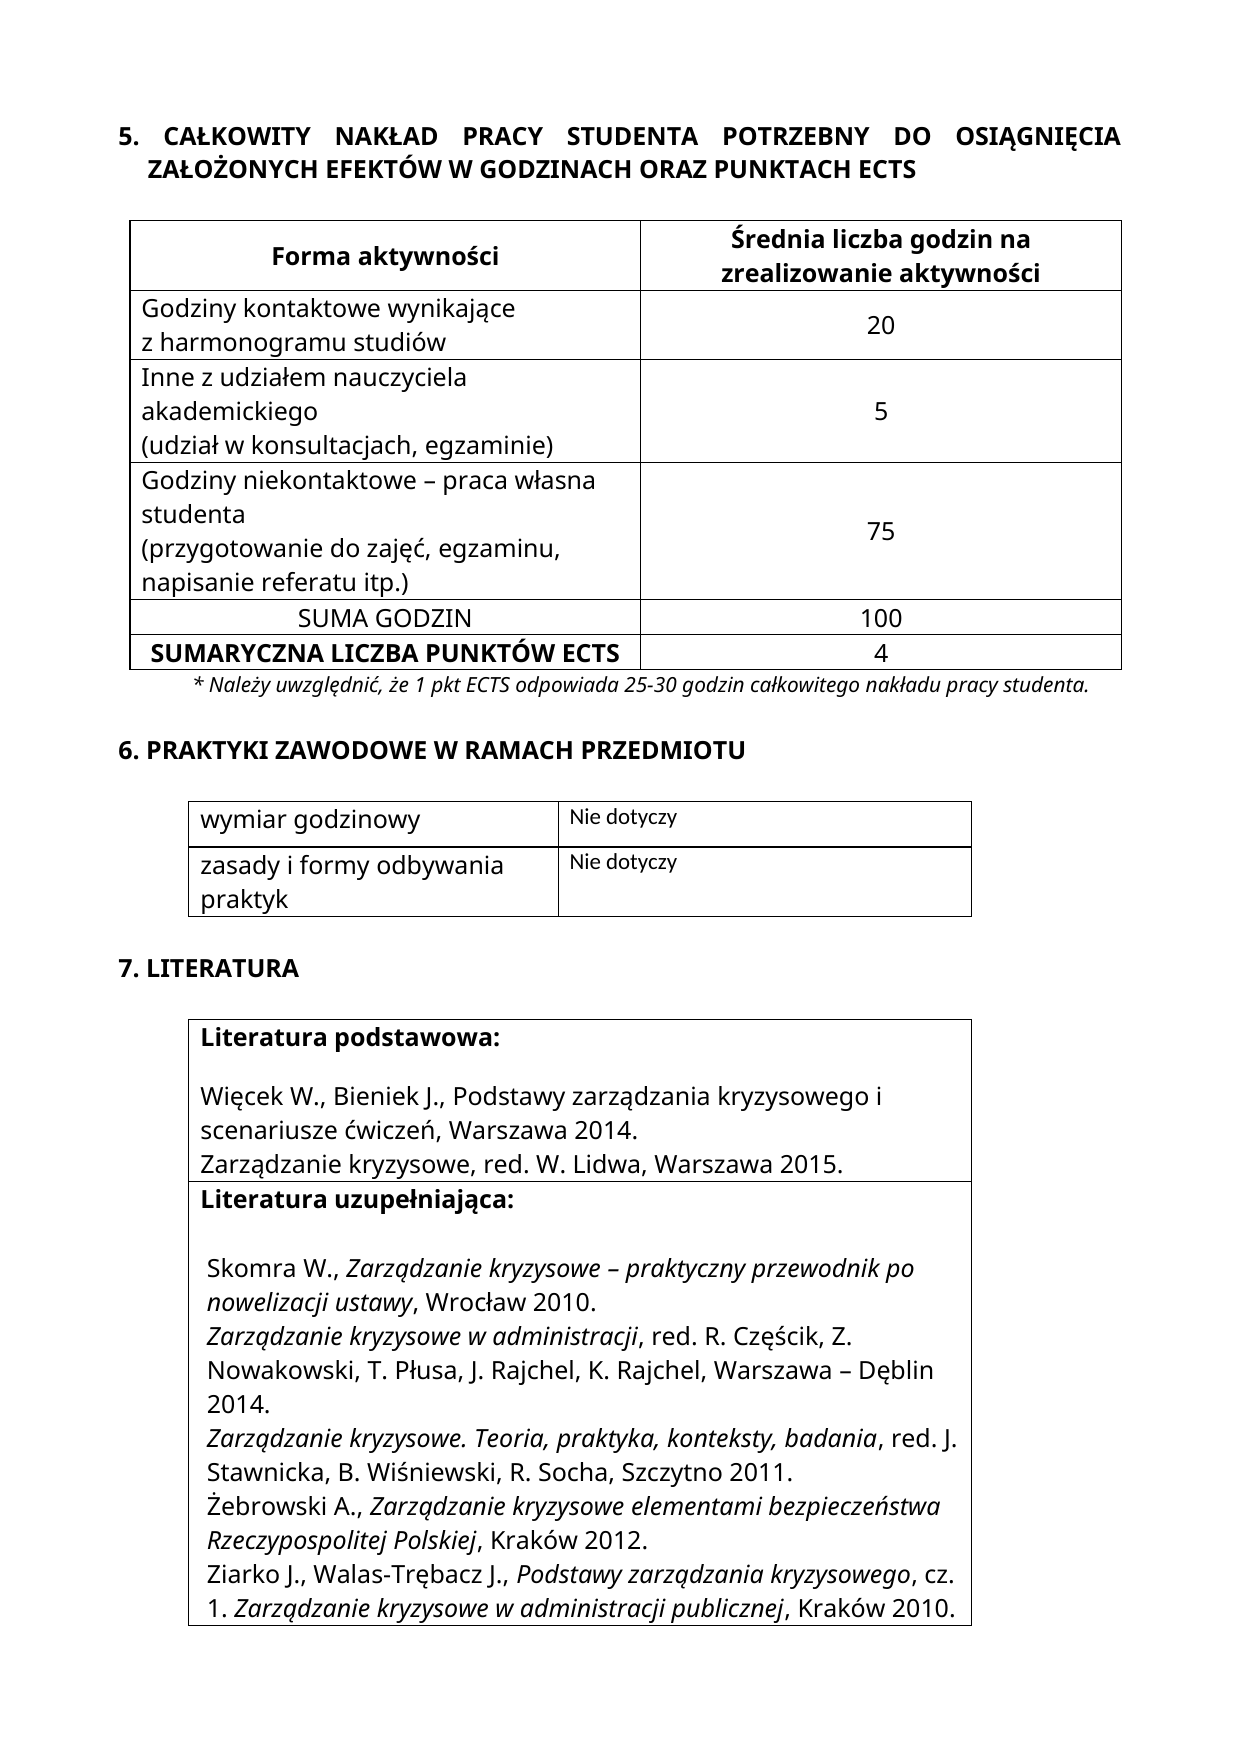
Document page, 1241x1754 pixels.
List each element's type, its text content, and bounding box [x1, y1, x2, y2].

table_header Forma aktywności [131, 221, 640, 289]
table_cell zasady i formy odbywania praktyk [189, 848, 558, 916]
table_cell 75 [641, 463, 1121, 599]
table_cell Nie dotyczy [559, 848, 971, 916]
table_cell SUMARYCZNA LICZBA PUNKTÓW ECTS [131, 635, 640, 669]
table_cell 100 [641, 600, 1121, 634]
table_cell 20 [641, 291, 1121, 359]
table_header wymiar godzinowy [189, 802, 558, 846]
table_cell SUMA GODZIN [131, 600, 640, 634]
text * Należy uwzględnić, że 1 pkt ECTS odpowiada 25-30 godzin całkowitego nakładu pracy studenta. [162, 670, 1122, 699]
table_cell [189, 1182, 971, 1625]
table_header Średnia liczba godzin na zrealizowanie aktywności [641, 221, 1121, 289]
table_cell Inne z udziałem nauczyciela akademickiego (udział w konsultacjach, egzaminie) [131, 360, 640, 462]
table_header Nie dotyczy [559, 802, 971, 846]
table_cell Godziny kontaktowe wynikające z harmonogramu studiów [131, 291, 640, 359]
table_cell Godziny niekontaktowe – praca własna studenta (przygotowanie do zajęć, egzaminu, napisanie referatu itp.) [131, 463, 640, 599]
text 7. LITERATURA [118, 951, 1122, 985]
text 5. CAŁKOWITY NAKŁAD PRACY STUDENTA POTRZEBNY DO OSIĄGNIĘCIA ZAŁOŻONYCH EFEKTÓW W GODZINACH ORAZ PUNKTACH ECTS [118, 118, 1122, 186]
text 6. PRAKTYKI ZAWODOWE W RAMACH PRZEDMIOTU [118, 733, 1122, 767]
table_header Literatura podstawowa: Więcek W., Bieniek J., Podstawy zarządzania kryzysowego i scenariusze ćwiczeń, Warszawa 2014. Zarządzanie kryzysowe, red. W. Lidwa, Warszawa 2015. [189, 1020, 971, 1181]
table_cell 4 [641, 635, 1121, 669]
table_cell 5 [641, 360, 1121, 462]
